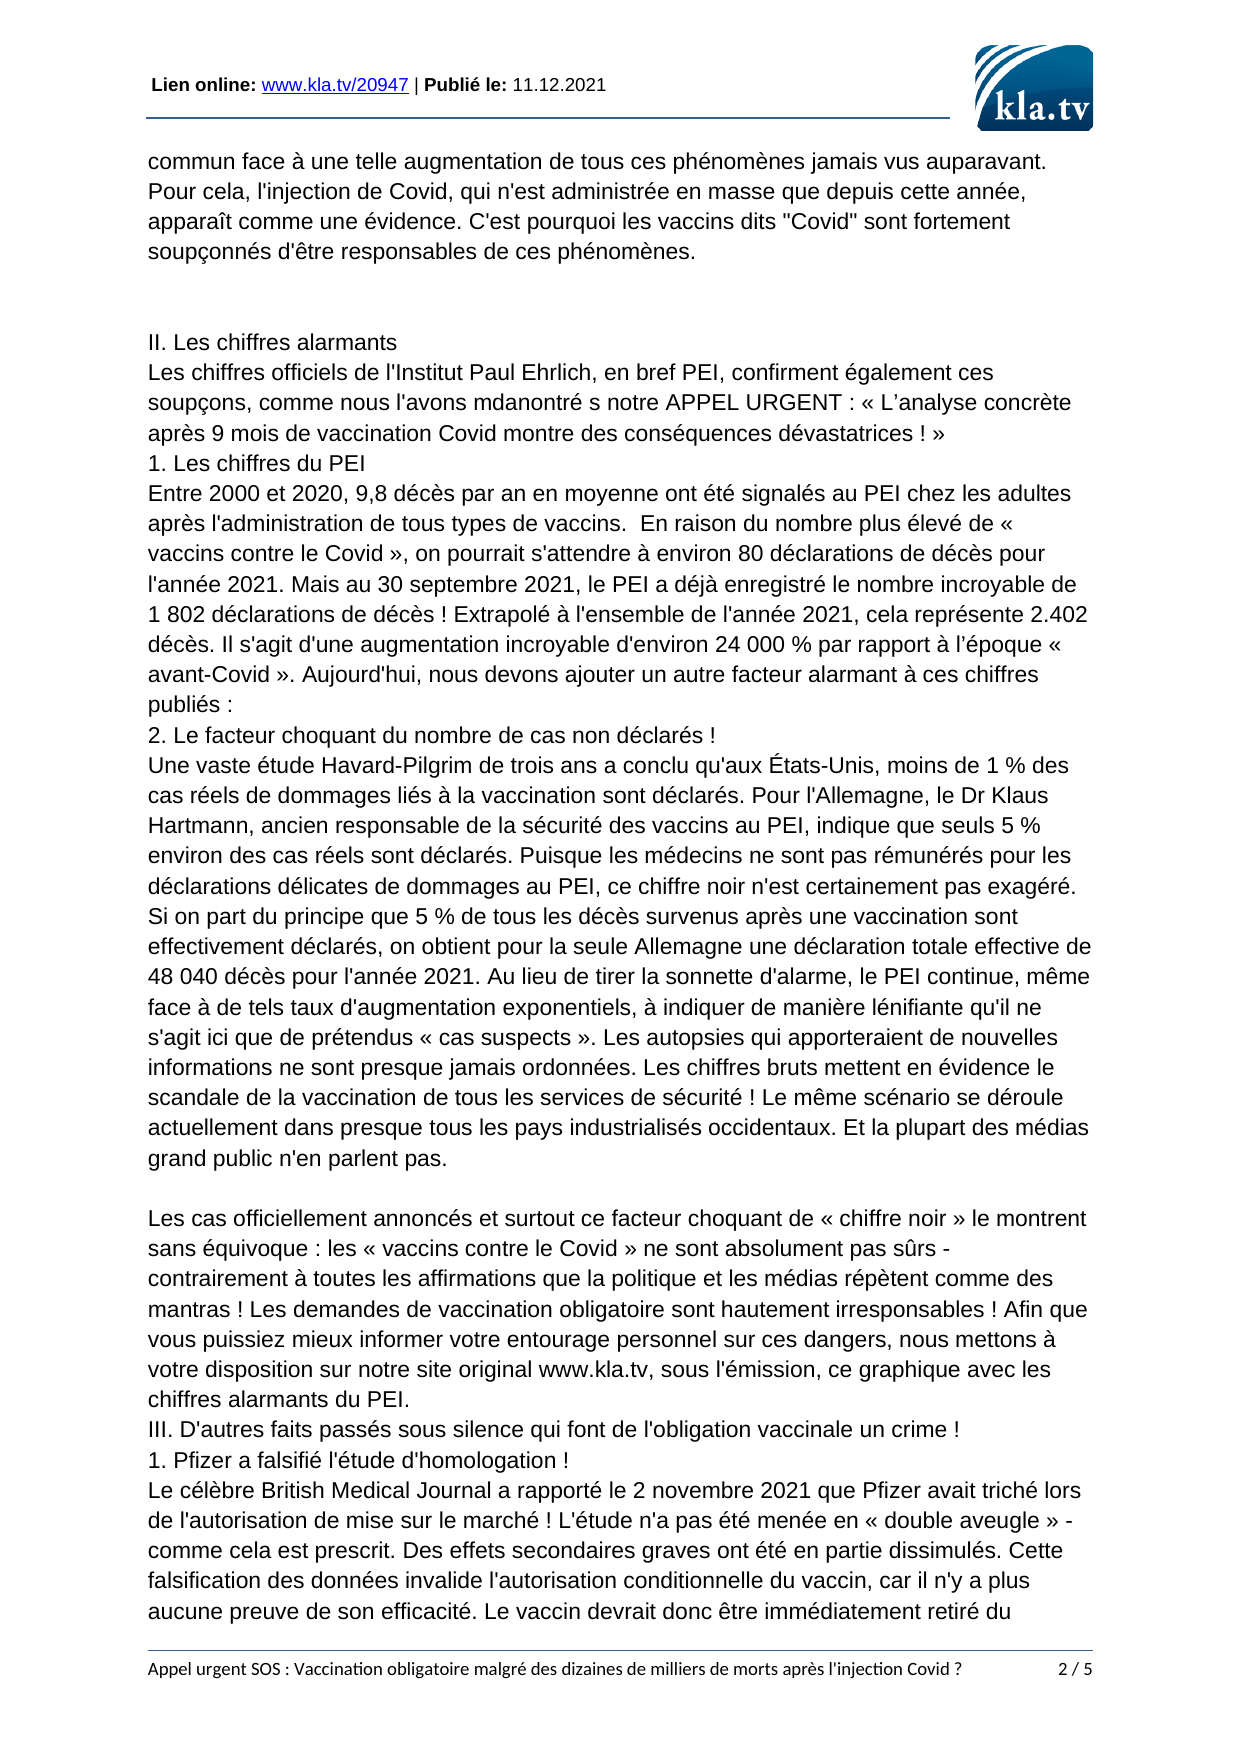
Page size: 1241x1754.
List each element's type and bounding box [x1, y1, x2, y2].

text [148, 148, 1093, 1624]
